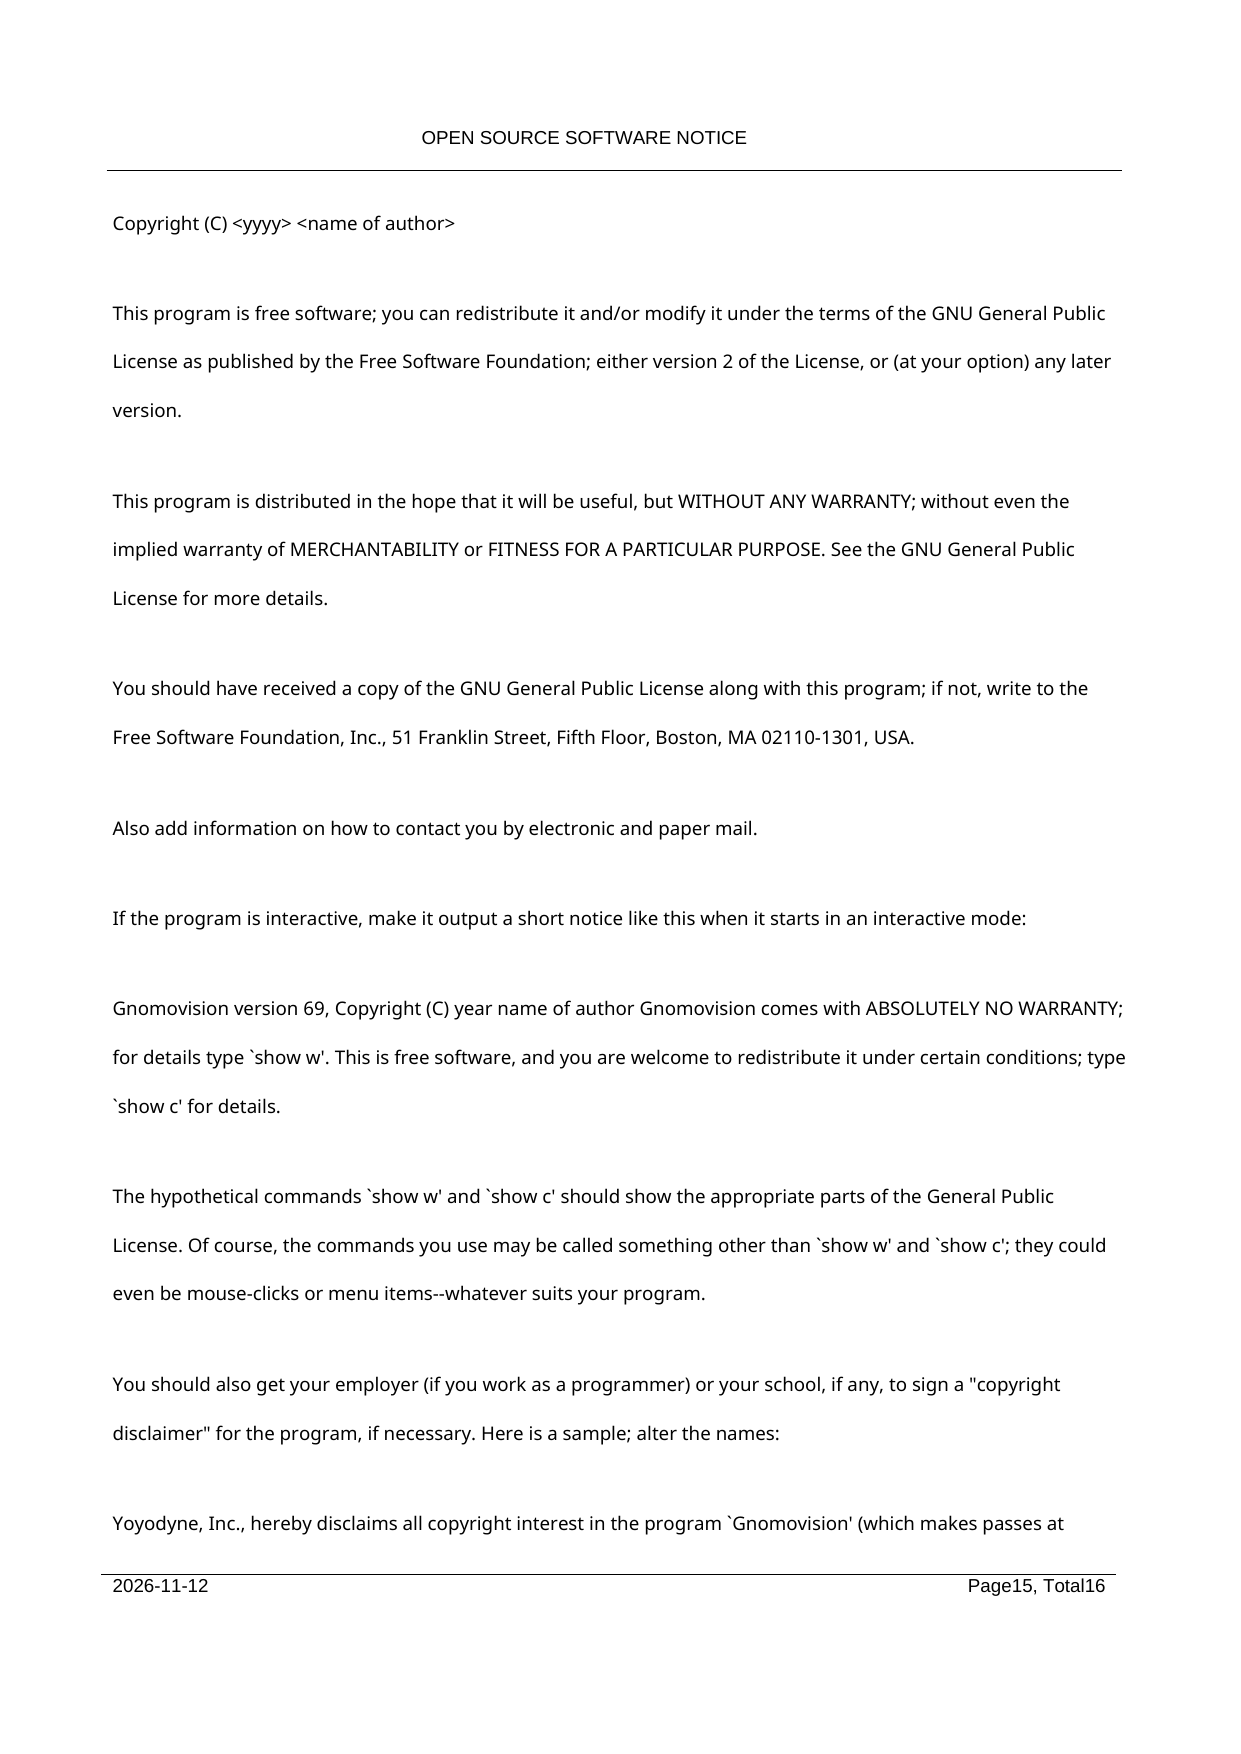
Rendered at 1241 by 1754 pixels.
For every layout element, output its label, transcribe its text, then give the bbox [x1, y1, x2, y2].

text Copyright (C) <yyyy> <name of author> [112, 206, 1128, 239]
text This program is free software; you can redistribute it and/or modify it under the terms of the GNU General Public License as published by the Free Software Foundation; either version 2 of the License, or (at your option) any later version. [112, 297, 1128, 427]
text If the program is interactive, make it output a short notice like this when it starts in an interactive mode: [112, 902, 1128, 934]
text You should have received a copy of the GNU General Public License along with this program; if not, write to the Free Software Foundation, Inc., 51 Franklin Street, Fifth Floor, Boston, MA 02110-1301, USA. [112, 672, 1128, 753]
text The hypothetical commands `show w' and `show c' should show the appropriate parts of the General Public License. Of course, the commands you use may be called something other than `show w' and `show c'; they could even be mouse-clicks or menu items--whatever suits your program. [112, 1180, 1128, 1310]
text This program is distributed in the hope that it will be useful, but WITHOUT ANY WARRANTY; without even the implied warranty of MERCHANTABILITY or FITNESS FOR A PARTICULAR PURPOSE. See the GNU General Public License for more details. [112, 484, 1128, 614]
text Also add information on how to contact you by electronic and paper mail. [112, 811, 1128, 844]
text You should also get your employer (if you work as a programmer) or your school, if any, to sign a "copyright disclaimer" for the program, if necessary. Here is a sample; alter the names: [112, 1368, 1128, 1449]
text Gnomovision version 69, Copyright (C) year name of author Gnomovision comes with ABSOLUTELY NO WARRANTY; for details type `show w'. This is free software, and you are welcome to redistribute it under certain conditions; type `show c' for details. [112, 992, 1128, 1122]
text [112, 1507, 1128, 1539]
